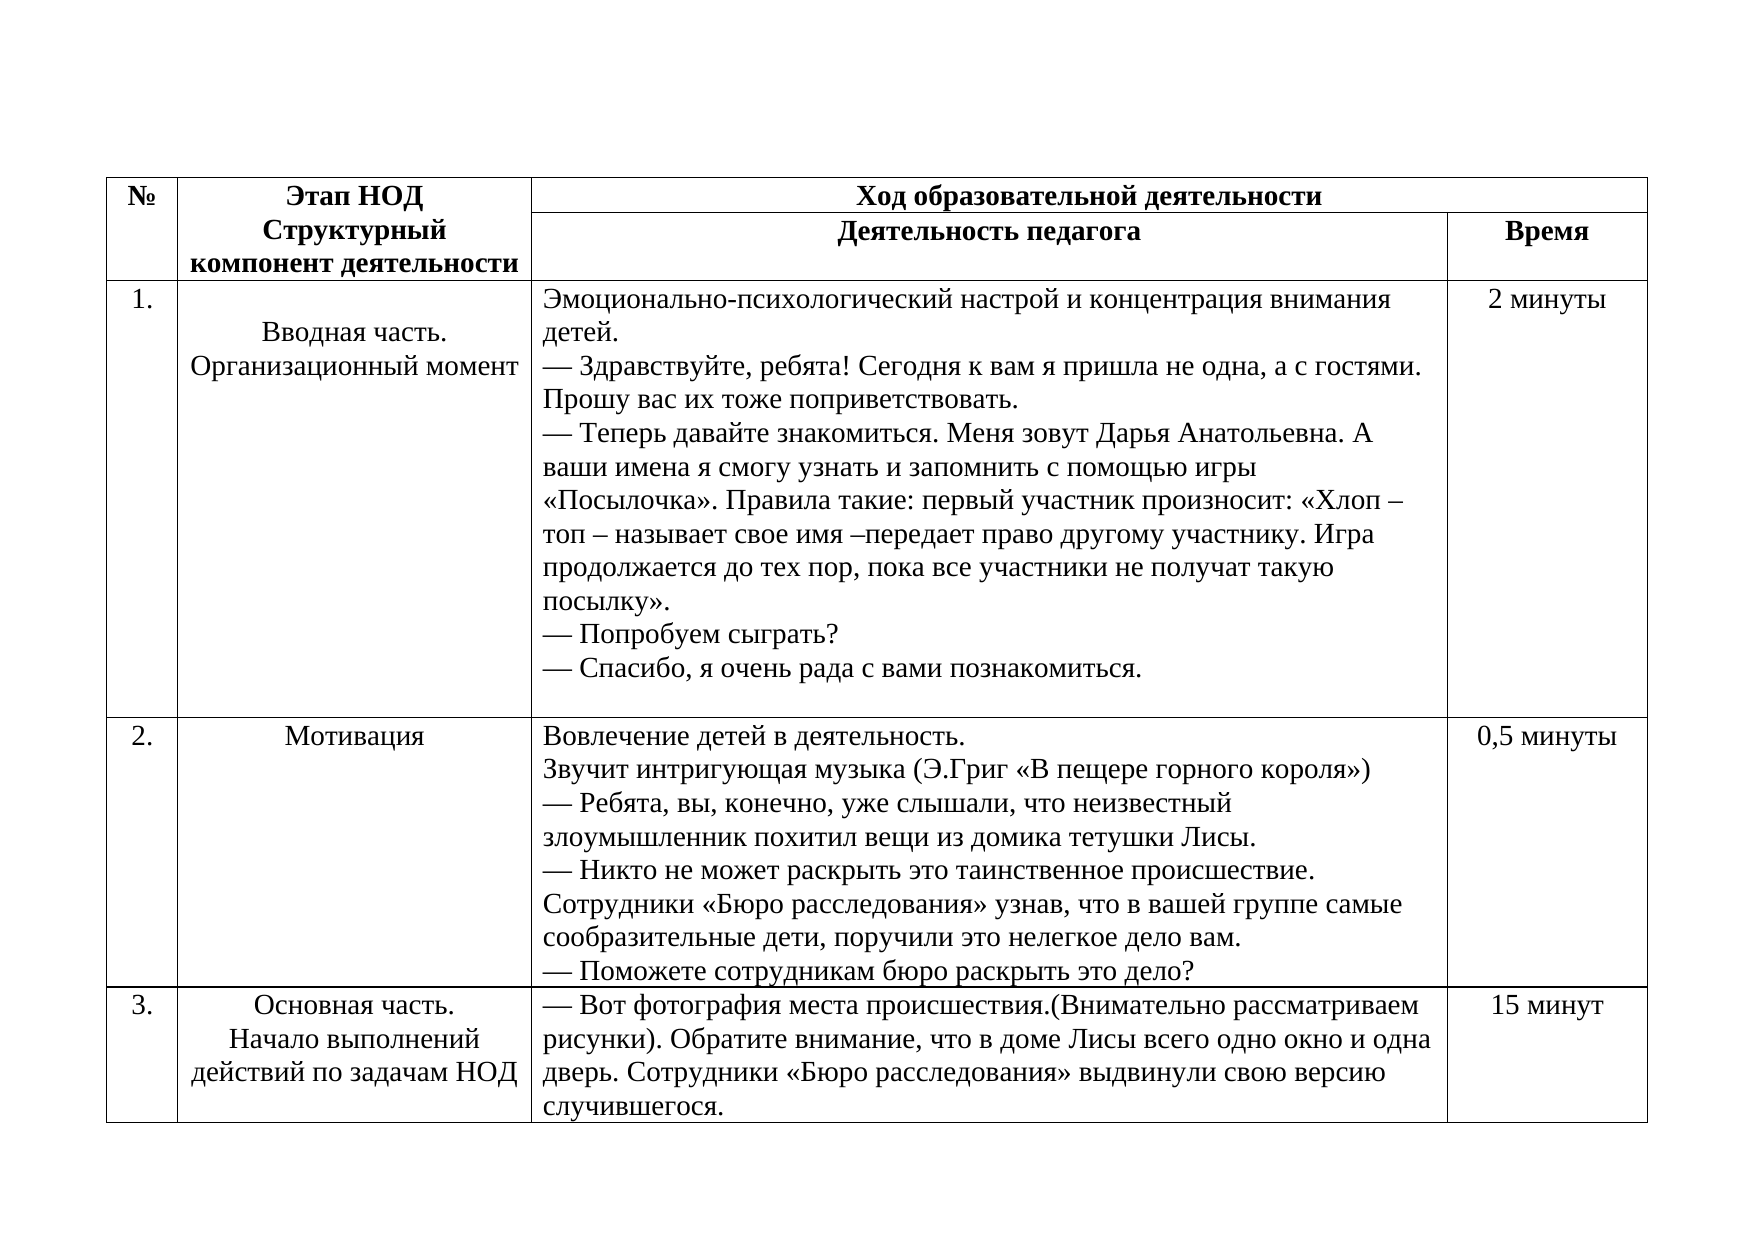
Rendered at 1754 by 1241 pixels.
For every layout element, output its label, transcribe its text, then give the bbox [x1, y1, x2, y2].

table_cell 0,5 минуты [1448, 718, 1647, 986]
table_cell Время [1448, 213, 1647, 280]
table_header № [107, 178, 177, 280]
table_cell 2. [107, 718, 177, 986]
table_cell 2 минуты [1448, 281, 1647, 717]
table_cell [532, 988, 1447, 1122]
table_header Ход образовательной деятельности [532, 178, 1647, 212]
table_cell 3. [107, 988, 177, 1122]
table_cell Вовлечение детей в деятельность. Звучит интригующая музыка (Э.Григ «В пещере горного короля») — Ребята, вы, конечно, уже слышали, что неизвестный злоумышленник похитил вещи из домика тетушки Лисы. — Никто не может раскрыть это таинственное происшествие. Сотрудники «Бюро расследования» узнав, что в вашей группе самые сообразительные дети, поручили это нелегкое дело вам. — Поможете сотрудникам бюро раскрыть это дело? [532, 718, 1447, 986]
table_cell 1. [107, 281, 177, 717]
table_cell Эмоционально-психологический настрой и концентрация внимания детей. — Здравствуйте, ребята! Сегодня к вам я пришла не одна, а с гостями. Прошу вас их тоже поприветствовать. — Теперь давайте знакомиться. Меня зовут Дарья Анатольевна. А ваши имена я смогу узнать и запомнить с помощью игры «Посылочка». Правила такие: первый участник произносит: «Хлоп – топ – называет свое имя –передает право другому участнику. Игра продолжается до тех пор, пока все участники не получат такую посылку». — Попробуем сыграть? — Спасибо, я очень рада с вами познакомиться. [532, 281, 1447, 717]
table_header Этап НОД Структурный компонент деятельности [178, 178, 531, 280]
table_cell Мотивация [178, 718, 531, 986]
table_cell 15 минут [1448, 988, 1647, 1122]
table_cell Деятельность педагога [532, 213, 1447, 280]
table_cell Вводная часть. Организационный момент [178, 281, 531, 717]
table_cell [178, 988, 531, 1122]
